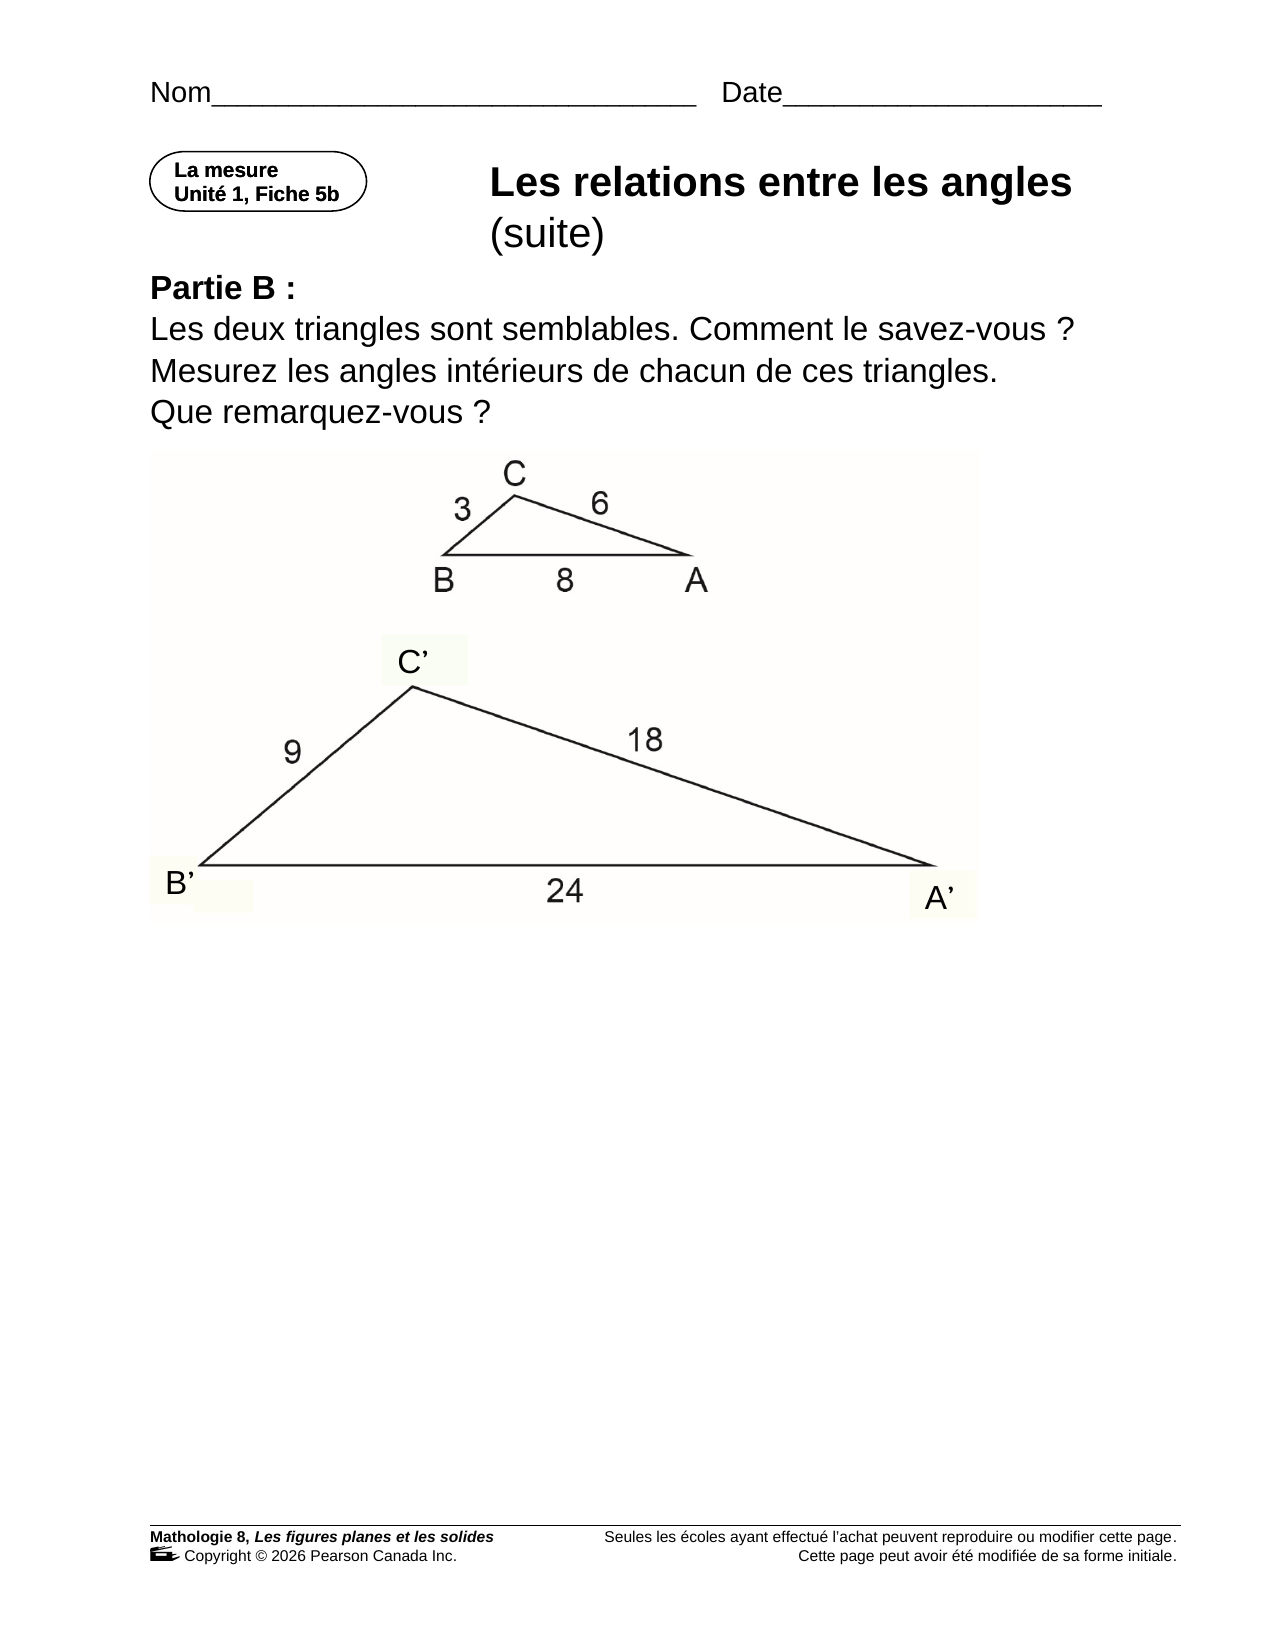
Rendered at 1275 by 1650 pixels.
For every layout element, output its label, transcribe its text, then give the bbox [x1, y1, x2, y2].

text Les deux triangles sont semblables. Comment le savez-vous ? Mesurez les angles intérieurs de chacun de ces triangles. Que remarquez-vous ? [150, 309, 1181, 431]
text Partie B : [150, 268, 1181, 306]
picture [150, 450, 980, 923]
picture [150, 1546, 180, 1561]
